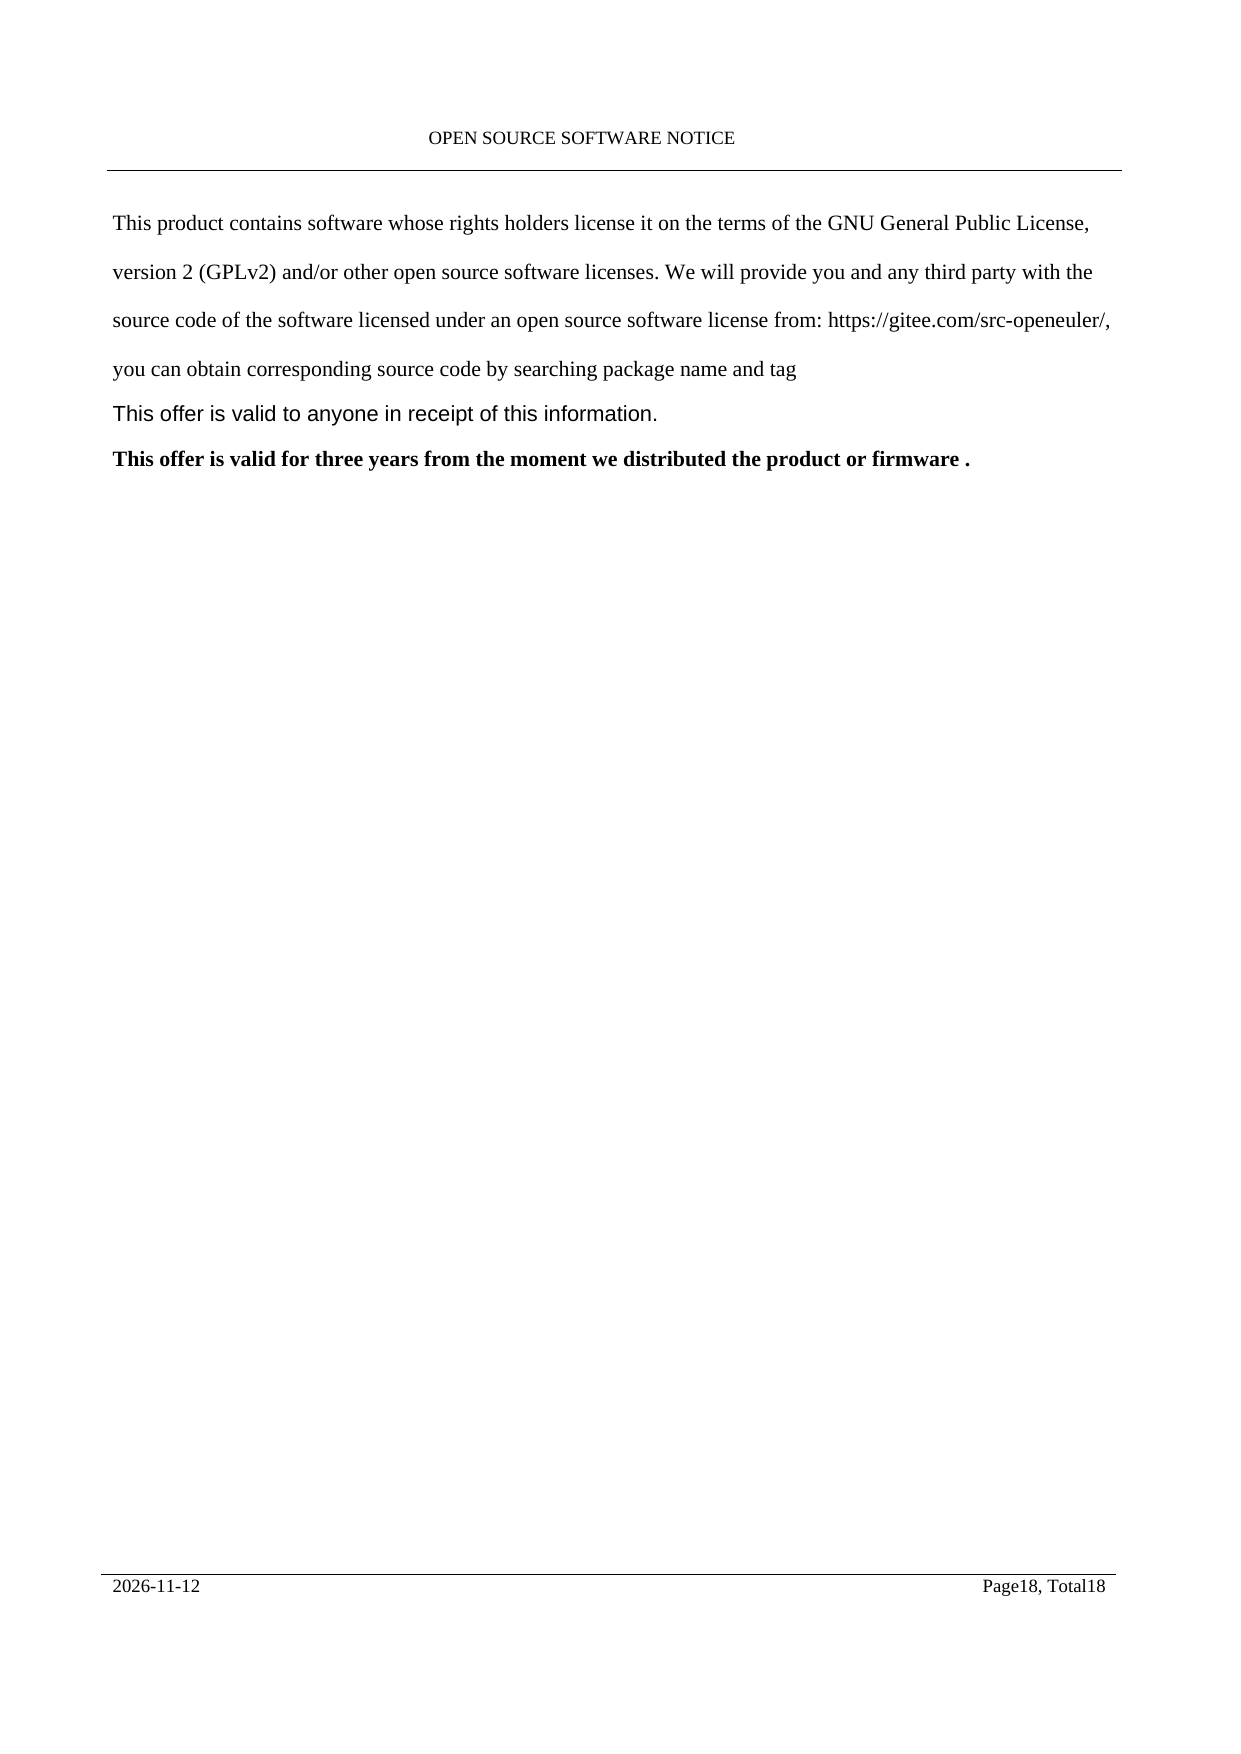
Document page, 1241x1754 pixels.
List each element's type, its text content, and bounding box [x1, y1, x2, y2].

text This offer is valid for three years from the moment we distributed the product or firmware . [112, 443, 1128, 475]
text This product contains software whose rights holders license it on the terms of the GNU General Public License, version 2 (GPLv2) and/or other open source software licenses. We will provide you and any third party with the source code of the software licensed under an open source software license from: https://gitee.com/src-openeuler/, you can obtain corresponding source code by searching package name and tag [112, 206, 1128, 385]
text This offer is valid to anyone in receipt of this information. [112, 398, 1128, 430]
